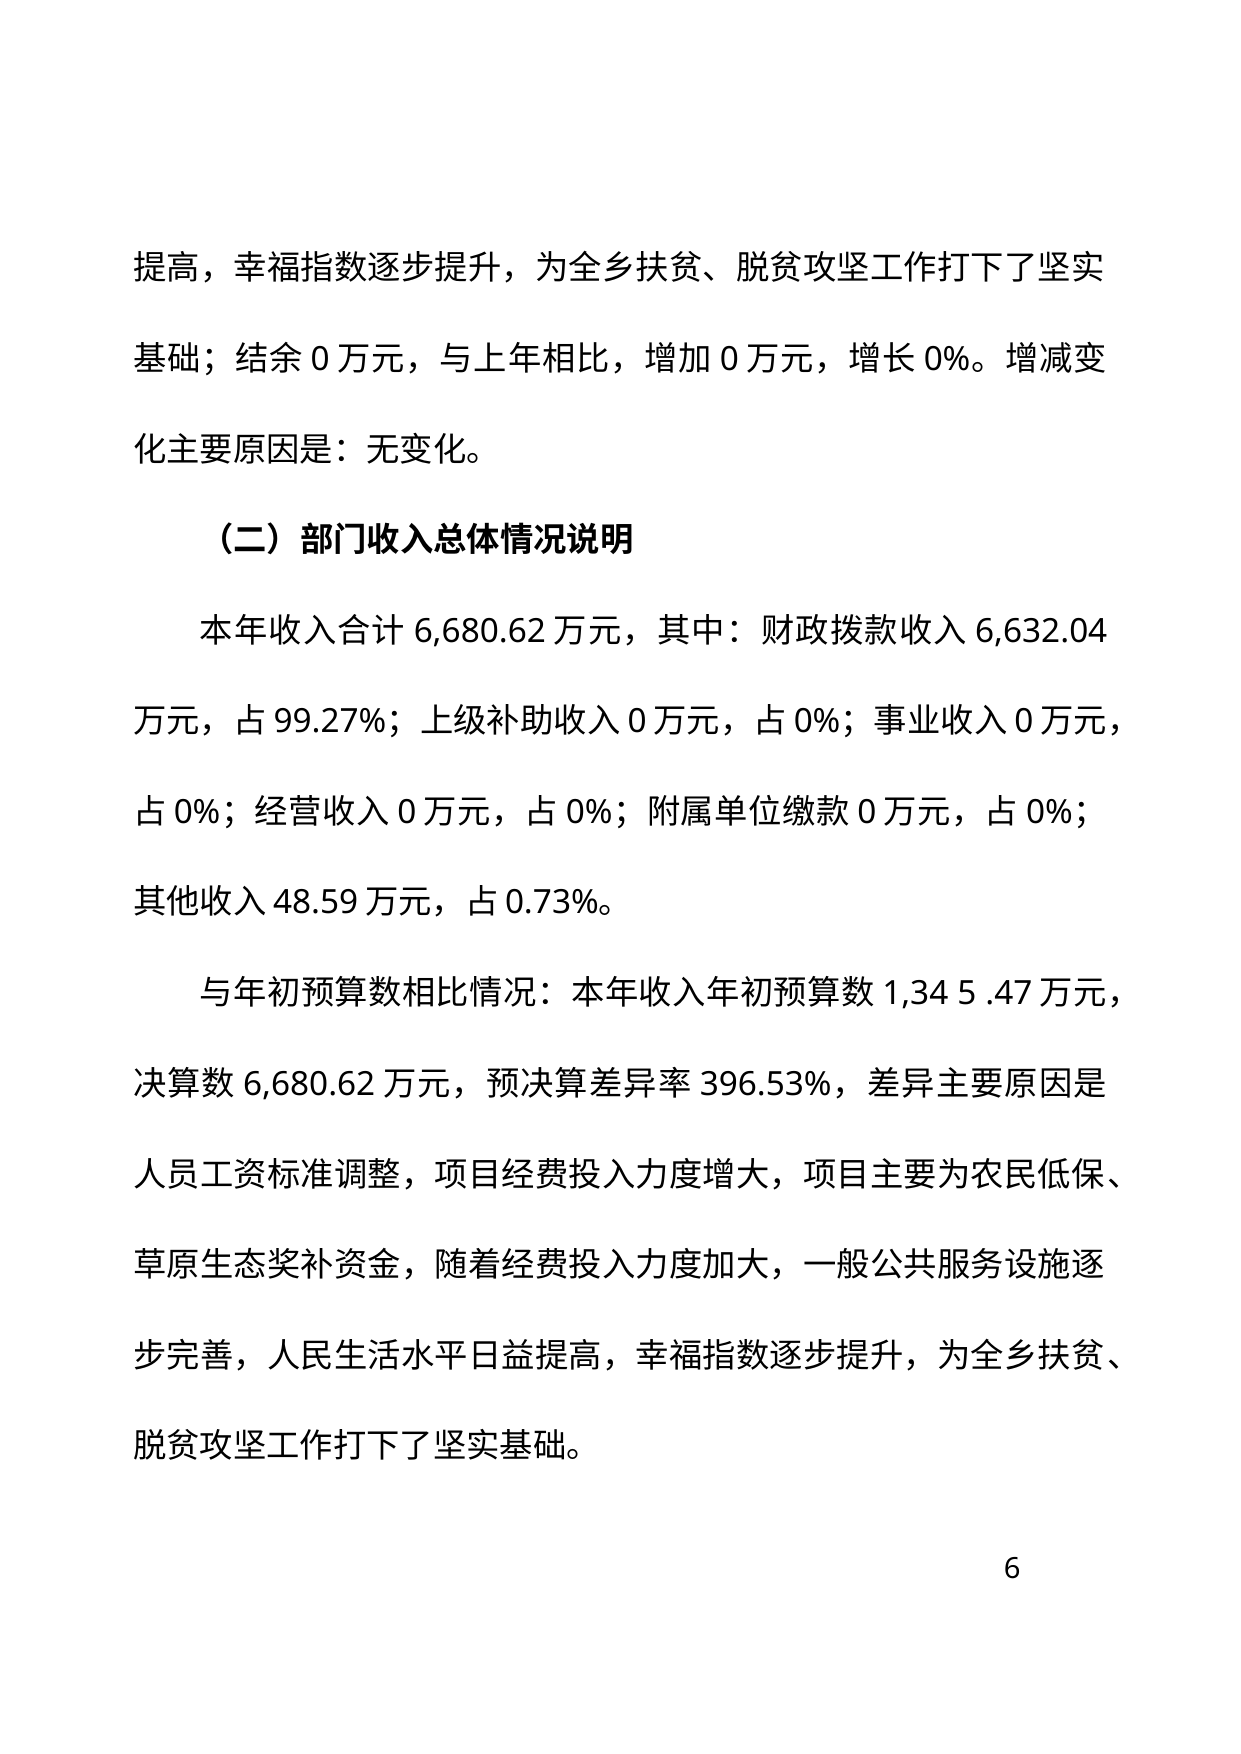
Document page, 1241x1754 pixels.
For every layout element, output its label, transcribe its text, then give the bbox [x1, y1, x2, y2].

text 与年初预算数相比情况：本年收入年初预算数1,34 5 .47万元，决算数6,680.62万元，预决算差异率396.53%，差异主要原因是人员工资标准调整，项目经费投入力度增大，项目主要为农民低保、草原生态奖补资金，随着经费投入力度加大，一般公共服务设施逐步完善，人民生活水平日益提高，幸福指数逐步提升，为全乡扶贫、脱贫攻坚工作打下了坚实基础。 [133, 945, 1107, 1489]
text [133, 220, 1107, 492]
text 本年收入合计6,680.62万元，其中：财政拨款收入6,632.04万元，占99.27%；上级补助收入0万元，占0%；事业收入0万元，占0%；经营收入0万元，占0%；附属单位缴款0万元，占0%；其他收入48.59万元，占0.73%。 [133, 582, 1107, 945]
text （二）部门收入总体情况说明 [133, 492, 1107, 582]
